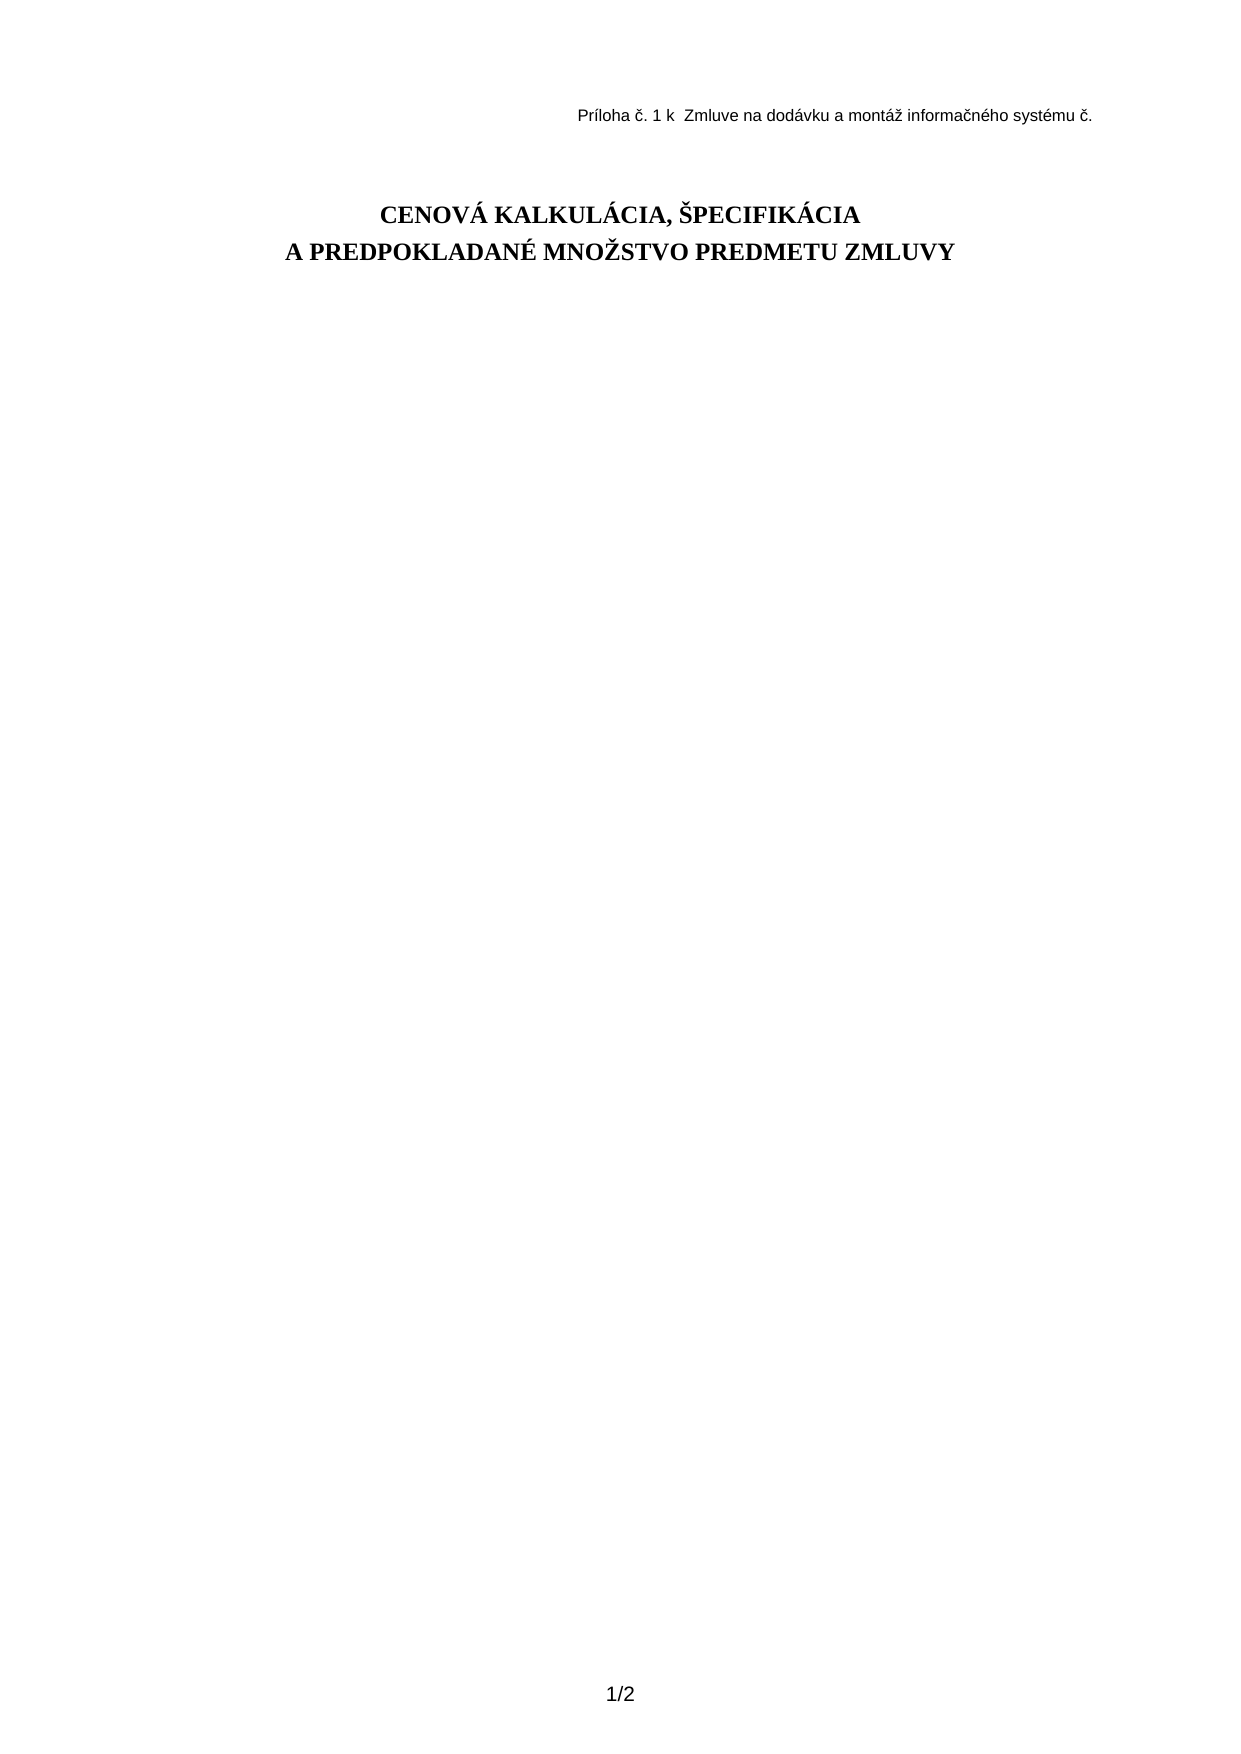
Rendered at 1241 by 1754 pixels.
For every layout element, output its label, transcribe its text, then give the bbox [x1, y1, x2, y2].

text A PREDPOKLADANÉ MNOŽSTVO PREDMETU ZMLUVY [148, 237, 1092, 266]
text CENOVÁ KALKULÁCIA, ŠPECIFIKÁCIA [148, 200, 1092, 229]
